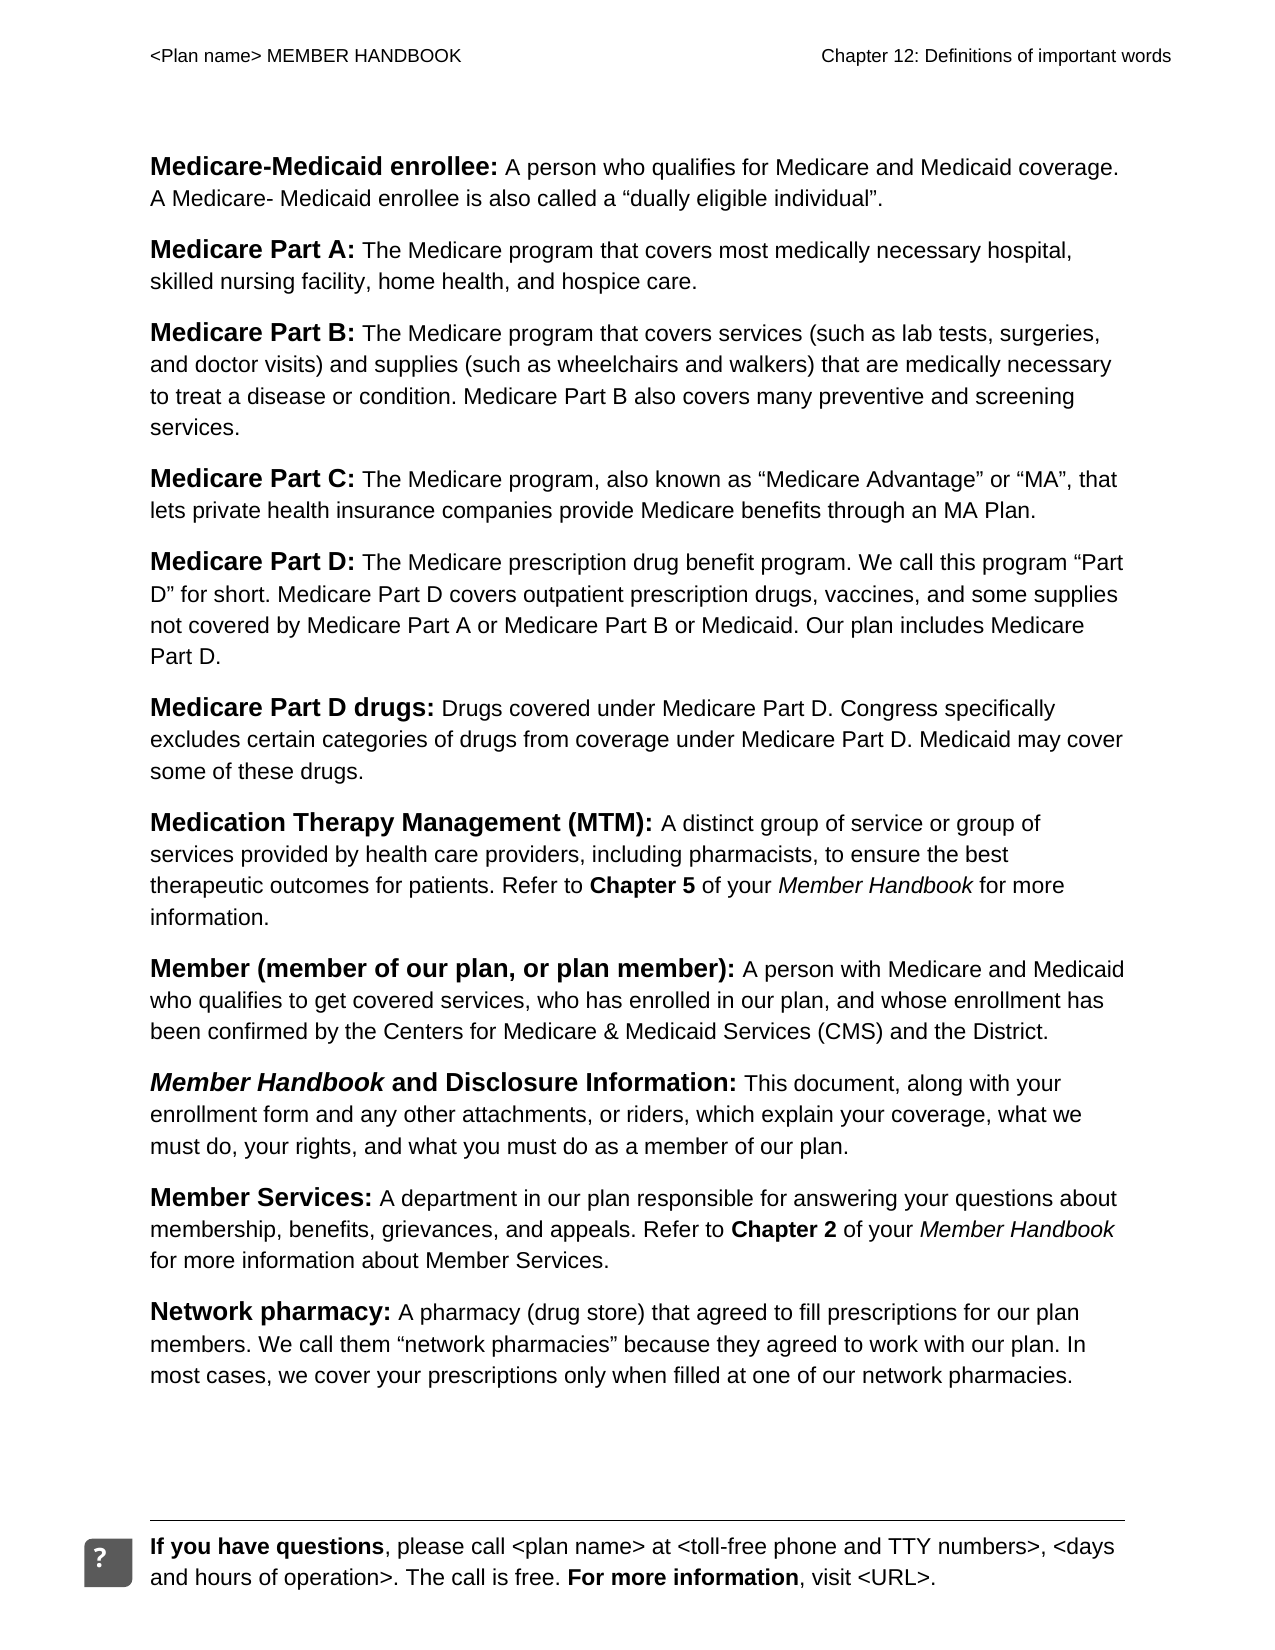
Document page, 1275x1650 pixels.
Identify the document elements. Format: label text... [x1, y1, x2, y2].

subtitle Medicare Part A: The Medicare program that covers most medically necessary hospital, skilled nursing facility, home health, and hospice care. [150, 233, 1125, 296]
subtitle Medicare-Medicaid enrollee: A person who qualifies for Medicare and Medicaid coverage. A Medicare- Medicaid enrollee is also called a “dually eligible individual”. [150, 150, 1125, 212]
subtitle Medicare Part B: The Medicare program that covers services (such as lab tests, surgeries, and doctor visits) and supplies (such as wheelchairs and walkers) that are medically necessary to treat a disease or condition. Medicare Part B also covers many preventive and screening services. [150, 317, 1125, 442]
subtitle Member Services: A department in our plan responsible for answering your questions about membership, benefits, grievances, and appeals. Refer to Chapter 2 of your Member Handbook for more information about Member Services. [150, 1181, 1125, 1275]
subtitle Medicare Part C: The Medicare program, also known as “Medicare Advantage” or “MA”, that lets private health insurance companies provide Medicare benefits through an MA Plan. [150, 462, 1125, 525]
subtitle Medicare Part D: The Medicare prescription drug benefit program. We call this program “Part D” for short. Medicare Part D covers outpatient prescription drugs, vaccines, and some supplies not covered by Medicare Part A or Medicare Part B or Medicaid. Our plan includes Medicare Part D. [150, 546, 1125, 671]
subtitle Member Handbook and Disclosure Information: This document, along with your enrollment form and any other attachments, or riders, which explain your coverage, what we must do, your rights, and what you must do as a member of our plan. [150, 1067, 1125, 1160]
subtitle Medication Therapy Management (MTM): A distinct group of service or group of services provided by health care providers, including pharmacists, to ensure the best therapeutic outcomes for patients. Refer to Chapter 5 of your Member Handbook for more information. [150, 806, 1125, 931]
subtitle Medicare Part D drugs: Drugs covered under Medicare Part D. Congress specifically excludes certain categories of drugs from coverage under Medicare Part D. Medicaid may cover some of these drugs. [150, 692, 1125, 785]
subtitle Member (member of our plan, or plan member): A person with Medicare and Medicaid who qualifies to get covered services, who has enrolled in our plan, and whose enrollment has been confirmed by the Centers for Medicare & Medicaid Services (CMS) and the District. [150, 952, 1125, 1046]
subtitle Network pharmacy: A pharmacy (drug store) that agreed to fill prescriptions for our plan members. We call them “network pharmacies” because they agreed to work with our plan. In most cases, we cover your prescriptions only when filled at one of our network pharmacies. [150, 1296, 1125, 1389]
